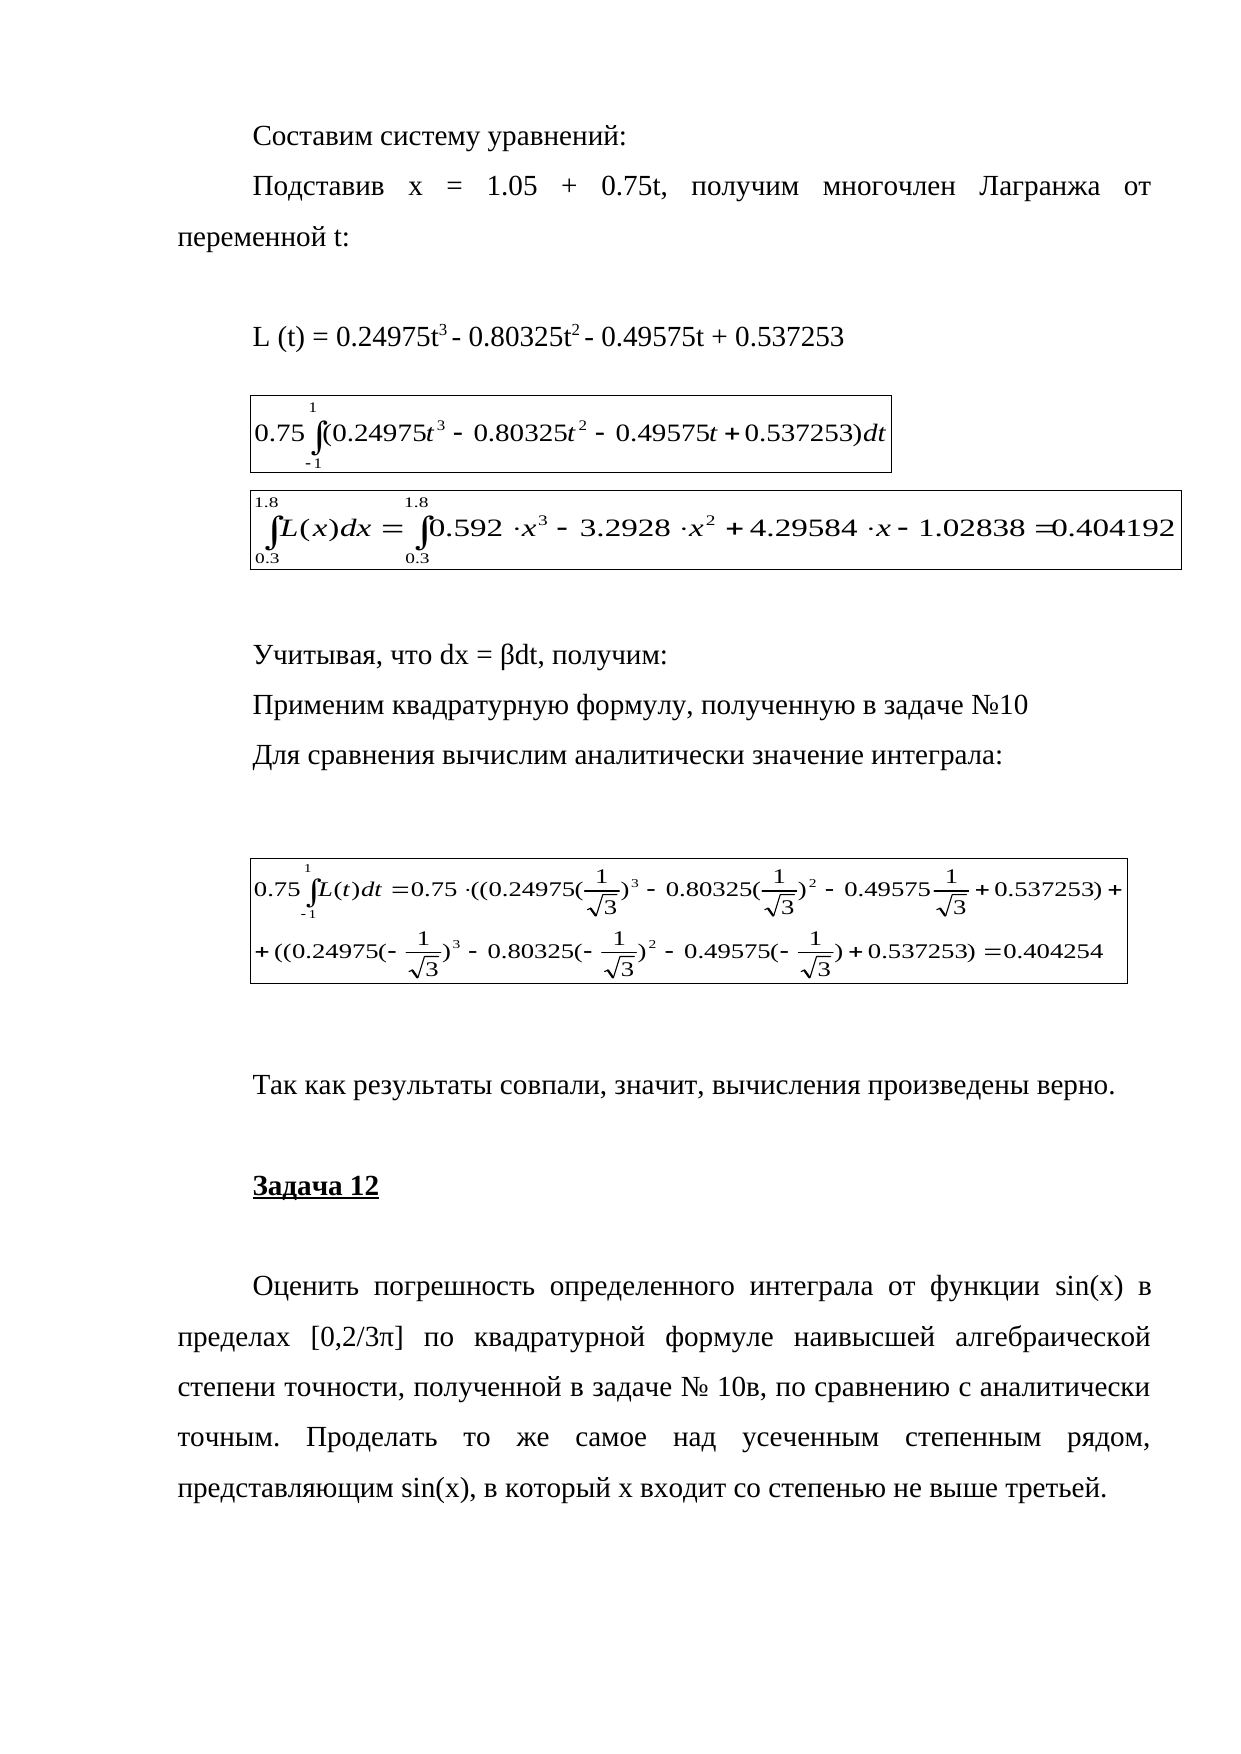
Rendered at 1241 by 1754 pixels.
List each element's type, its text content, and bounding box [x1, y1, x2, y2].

text Для сравнения вычислим аналитически значение интеграла: [177, 737, 1152, 771]
text Так как результаты совпали, значит, вычисления произведены верно. [177, 1067, 1152, 1101]
text Применим квадратурную формулу, полученную в задаче №10 [177, 687, 1152, 721]
text Учитывая, что dx = βdt, получим: [177, 637, 1152, 670]
text Задача 12 [177, 1168, 1152, 1201]
text Оценить погрешность определенного интеграла от функции sin(x) в пределах [0,2/3π] по квадратурной формуле наивысшей алгебраической степени точности, полученной в задаче № 10в, по сравнению с аналитически точным. Проделать то же самое над усеченным степенным рядом, представляющим sin(x), в который x входит со степенью не выше третьей. [177, 1268, 1152, 1503]
text L (t) = 0.24975t3 - 0.80325t2 - 0.49575t + 0.537253 [177, 319, 1152, 353]
text Составим систему уравнений: [177, 118, 1152, 152]
text Подставив x = 1.05 + 0.75t, получим многочлен Лагранжа от переменной t: [177, 168, 1152, 252]
